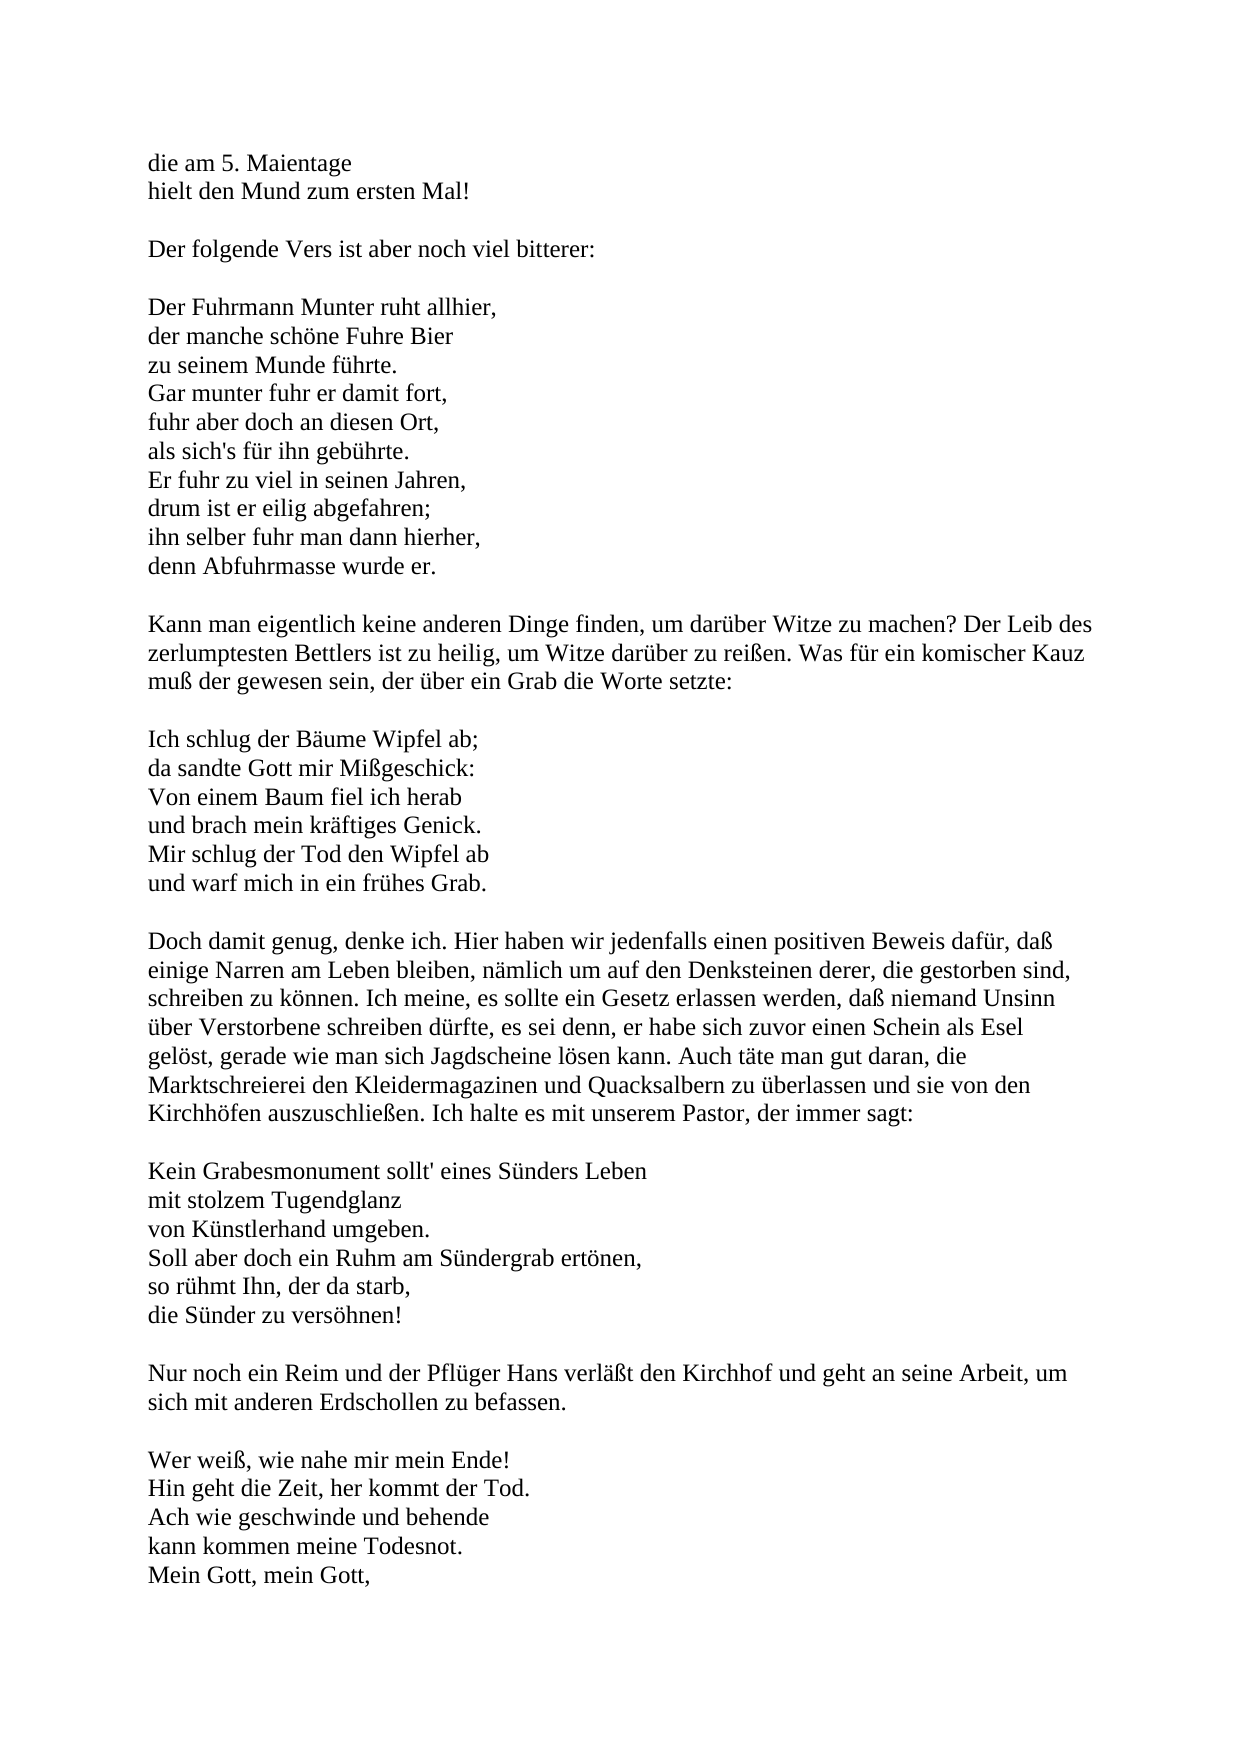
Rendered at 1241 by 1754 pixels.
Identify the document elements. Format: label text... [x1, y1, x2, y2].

text Der Fuhrmann Munter ruht allhier, der manche schöne Fuhre Bier zu seinem Munde führte. Gar munter fuhr er damit fort, fuhr aber doch an diesen Ort, als sich's für ihn gebührte. Er fuhr zu viel in seinen Jahren, drum ist er eilig abgefahren; ihn selber fuhr man dann hierher, denn Abfuhrmasse wurde er. [148, 292, 1093, 580]
text Der folgende Vers ist aber noch viel bitterer: [148, 234, 1093, 263]
text Kein Grabesmonument sollt' eines Sünders Leben mit stolzem Tugendglanz von Künstlerhand umgeben. Soll aber doch ein Ruhm am Sündergrab ertönen, so rühmt Ihn, der da starb, die Sünder zu versöhnen! [148, 1156, 1093, 1329]
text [148, 1445, 1093, 1588]
text Nur noch ein Reim und der Pflüger Hans verläßt den Kirchhof und geht an seine Arbeit, um sich mit anderen Erdschollen zu befassen. [148, 1358, 1093, 1416]
text Doch damit genug, denke ich. Hier haben wir jedenfalls einen positiven Beweis dafür, daß einige Narren am Leben bleiben, nämlich um auf den Denksteinen derer, die gestorben sind, schreiben zu können. Ich meine, es sollte ein Gesetz erlassen werden, daß niemand Unsinn über Verstorbene schreiben dürfte, es sei denn, er habe sich zuvor einen Schein als Esel gelöst, gerade wie man sich Jagdscheine lösen kann. Auch täte man gut daran, die Marktschreierei den Kleidermagazinen und Quacksalbern zu überlassen und sie von den Kirchhöfen auszuschließen. Ich halte es mit unserem Pastor, der immer sagt: [148, 926, 1093, 1127]
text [148, 148, 1093, 205]
text Ich schlug der Bäume Wipfel ab; da sandte Gott mir Mißgeschick: Von einem Baum fiel ich herab und brach mein kräftiges Genick. Mir schlug der Tod den Wipfel ab und warf mich in ein frühes Grab. [148, 724, 1093, 897]
text Kann man eigentlich keine anderen Dinge finden, um darüber Witze zu machen? Der Leib des zerlumptesten Bettlers ist zu heilig, um Witze darüber zu reißen. Was für ein komischer Kauz muß der gewesen sein, der über ein Grab die Worte setzte: [148, 609, 1093, 695]
